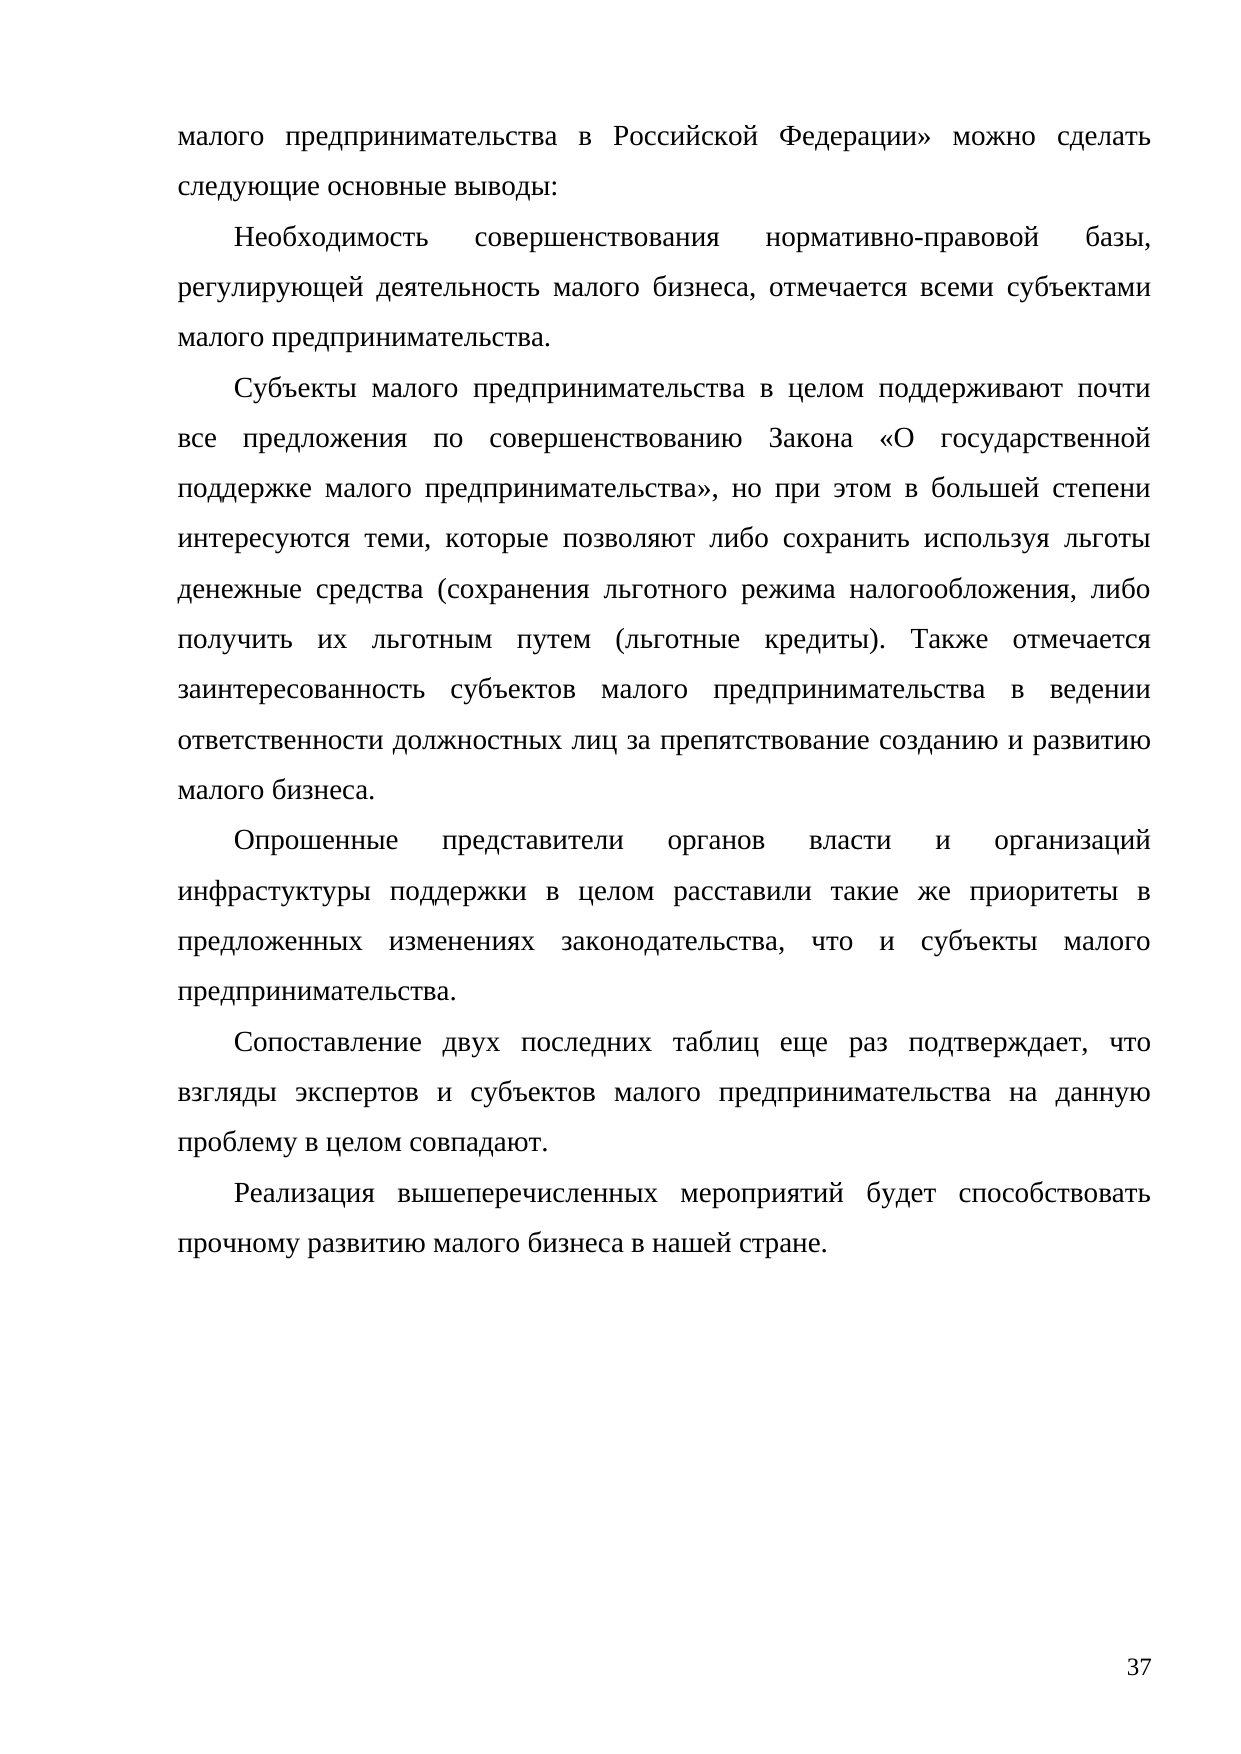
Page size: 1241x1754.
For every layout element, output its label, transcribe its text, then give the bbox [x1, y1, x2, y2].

text Необходимость совершенствования нормативно-правовой базы, регулирующей деятельность малого бизнеса, отмечается всеми субъектами малого предпринимательства. [177, 219, 1152, 353]
text Субъекты малого предпринимательства в целом поддерживают почти все предложения по совершенствованию Закона «О государственной поддержке малого предпринимательства», но при этом в большей степени интересуются теми, которые позволяют либо сохранить используя льготы денежные средства (сохранения льготного режима налогообложения, либо получить их льготным путем (льготные кредиты). Также отмечается заинтересованность субъектов малого предпринимательства в ведении ответственности должностных лиц за препятствование созданию и развитию малого бизнеса. [177, 370, 1152, 806]
text Сопоставление двух последних таблиц еще раз подтверждает, что взгляды экспертов и субъектов малого предпринимательства на данную проблему в целом совпадают. [177, 1024, 1152, 1158]
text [177, 118, 1152, 202]
text Опрошенные представители органов власти и организаций инфрастуктуры поддержки в целом расставили такие же приоритеты в предложенных изменениях законодательства, что и субъекты малого предпринимательства. [177, 822, 1152, 1007]
text Реализация вышеперечисленных мероприятий будет способствовать прочному развитию малого бизнеса в нашей стране. [177, 1175, 1152, 1258]
